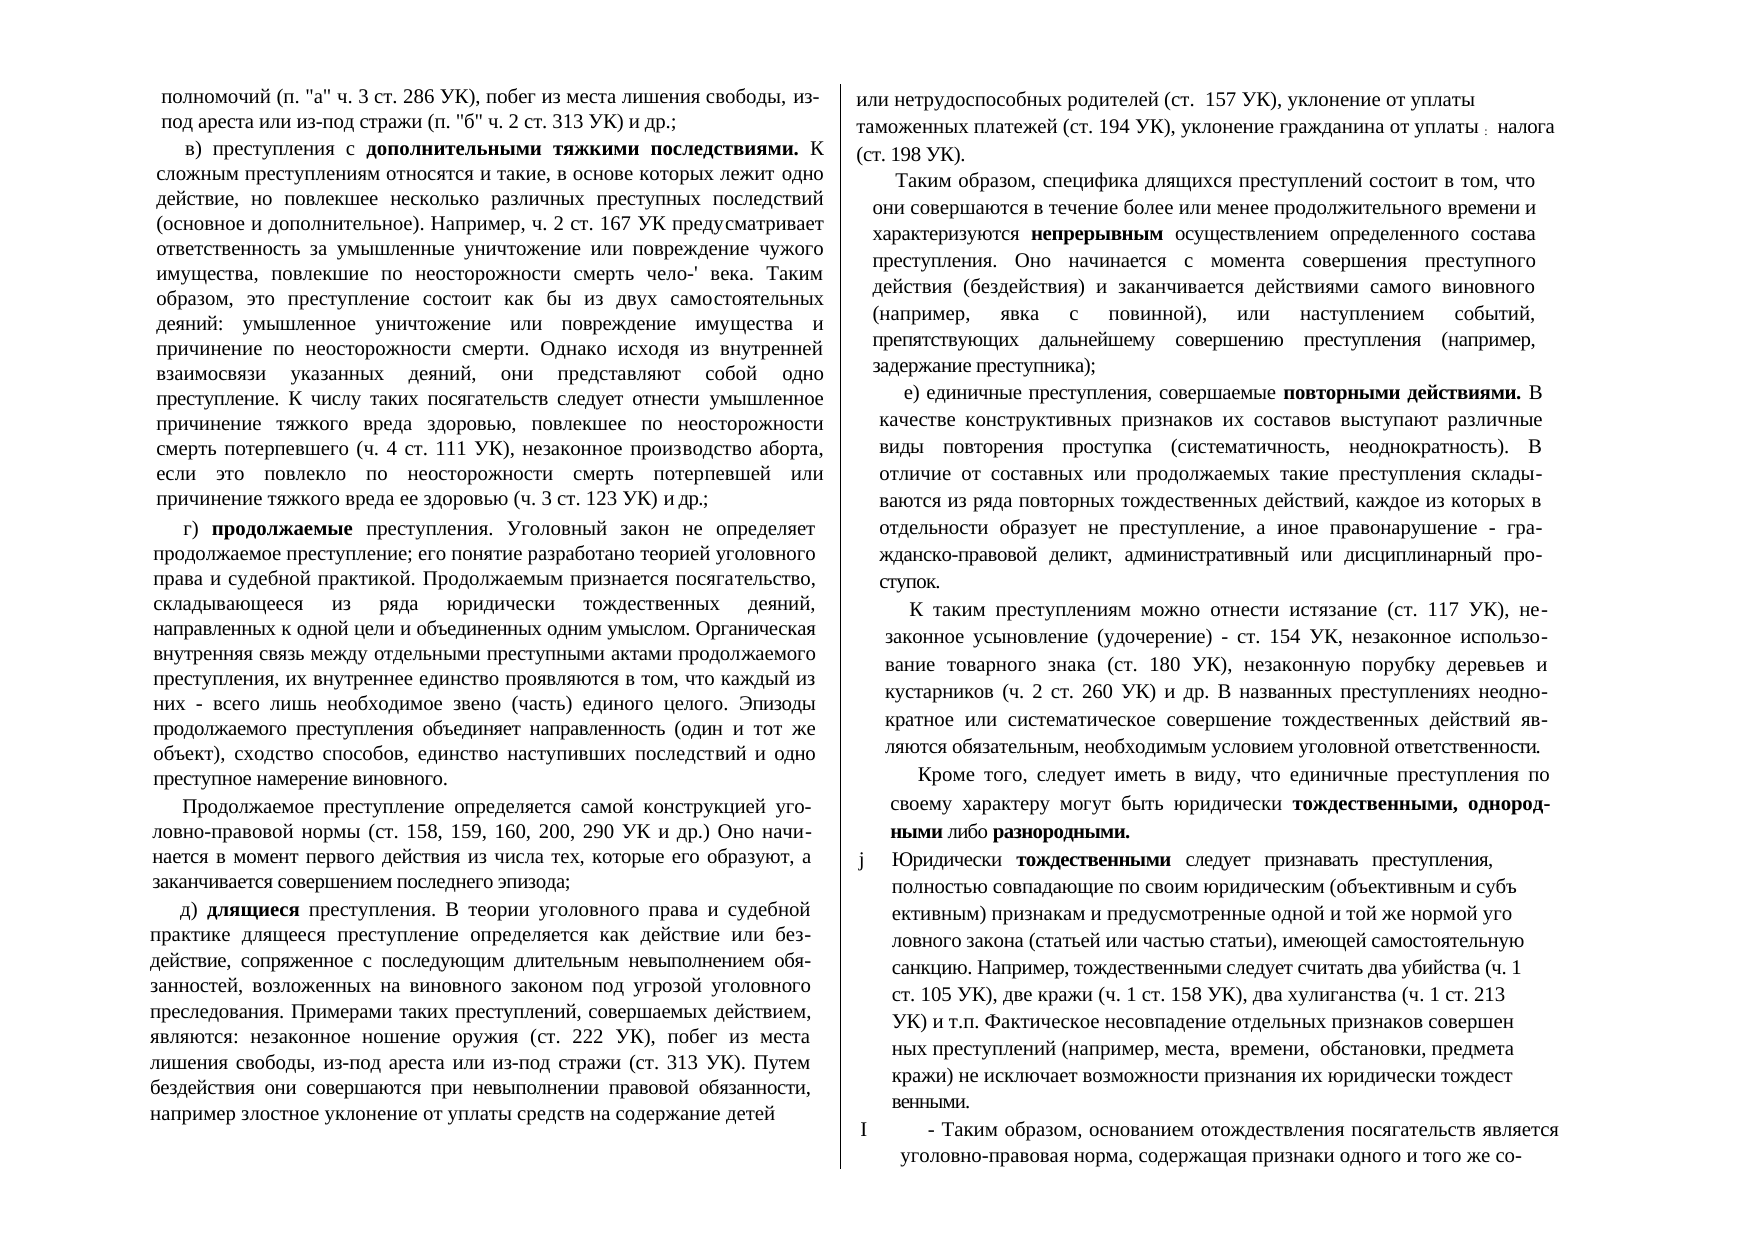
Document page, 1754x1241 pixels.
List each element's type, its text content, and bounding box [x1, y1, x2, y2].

text д) длящиеся преступления. В теории уголовного права и судебной практике длящееся преступление определяется как действие или бездействие, сопряженное с последующим длительным невыполнением обязанностей, возложенных на виновного законом под угрозой уголовного преследования. Примерами таких преступлений, совершаемых действием, являются: незаконное ношение оружия (ст. 222 УК), побег из места лишения свободы, из-под ареста или из-под стражи (ст. 313 УК). Путем бездействия они совершаются при невыполнении правовой обязанности, например злостное уклонение от уплаты средств на содержание детей [150, 896, 811, 1125]
text j Юридически тождественными следует признавать преступления, полностью совпадающие по своим юридическим (объективным и субъ ективным) признакам и предусмотренные одной и той же нормой уго ловного закона (статьей или частью статьи), имеющей самостоятельную санкцию. Например, тождественными следует считать два убийства (ч. 1 ст. 105 УК), две кражи (ч. 1 ст. 158 УК), два хулиганства (ч. 1 ст. 213 УК) и т.п. Фактическое несовпадение отдельных признаков совершен ных преступлений (например, места, времени, обстановки, предмета кражи) не исключает возможности признания их юридически тождест венными. [859, 844, 1561, 1114]
text Продолжаемое преступление определяется самой конструкцией уго-ловно-правовой нормы (ст. 158, 159, 160, 200, 290 УК и др.) Оно начинается в момент первого действия из числа тех, которые его образуют, а заканчивается совершением последнего эпизода; [152, 793, 812, 893]
text или нетрудоспособных родителей (ст. 157 УК), уклонение от уплаты таможенных платежей (ст. 194 УК), уклонение гражданина от уплаты : налога (ст. 198 УК). [856, 84, 1561, 166]
text I - Таким образом, основанием отождествления посягательств является уголовно-правовая норма, содержащая признаки одного и того же со- [860, 1114, 1561, 1168]
text в) преступления с дополнительными тяжкими последствиями. К сложным преступлениям относятся и такие, в основе которых лежит одно действие, но повлекшее несколько различных преступных последствий (основное и дополнительное). Например, ч. 2 ст. 167 УК предусматривает ответственность за умышленные уничтожение или повреждение чужого имущества, повлекшие по неосторожности смерть чело-' века. Таким образом, это преступление состоит как бы из двух самостоятельных деяний: умышленное уничтожение или повреждение имущества и причинение по неосторожности смерти. Однако исходя из внутренней взаимосвязи указанных деяний, они представляют собой одно преступление. К числу таких посягательств следует отнести умышленное причинение тяжкого вреда здоровью, повлекшее по неосторожности смерть потерпевшего (ч. 4 ст. 111 УК), незаконное производство аборта, если это повлекло по неосторожности смерть потерпевшей или причинение тяжкого вреда ее здоровью (ч. 3 ст. 123 УК) и др.; [156, 135, 824, 510]
text полномочий (п. "а" ч. 3 ст. 286 УК), побег из места лишения свободы, из-под ареста или из-под стражи (п. "б" ч. 2 ст. 313 УК) и др.; [161, 84, 819, 134]
text Кроме того, следует иметь в виду, что единичные преступления по своему характеру могут быть юридически тождественными, однородными либо разнородными. [890, 759, 1550, 844]
text Таким образом, специфика длящихся преступлений состоит в том, что они совершаются в течение более или менее продолжительного времени и характеризуются непрерывным осуществлением определенного состава преступления. Оно начинается с момента совершения преступного действия (бездействия) и заканчивается действиями самого виновного (например, явка с повинной), или наступлением событий, препятствующих дальнейшему совершению преступления (например, задержание преступника); [872, 166, 1536, 378]
text е) единичные преступления, совершаемые повторными действиями. В качестве конструктивных признаков их составов выступают различные виды повторения проступка (систематичность, неоднократность). В отличие от составных или продолжаемых такие преступления складываются из ряда повторных тождественных действий, каждое из которых в отдельности образует не преступление, а иное правонарушение - гражданско-правовой деликт, административный или дисциплинарный проступок. [879, 378, 1542, 594]
text г) продолжаемые преступления. Уголовный закон не определяет продолжаемое преступление; его понятие разработано теорией уголовного права и судебной практикой. Продолжаемым признается посягательство, складывающееся из ряда юридически тождественных деяний, направленных к одной цели и объединенных одним умыслом. Органическая внутренняя связь между отдельными преступными актами продолжаемого преступления, их внутреннее единство проявляются в том, что каждый из них - всего лишь необходимое звено (часть) единого целого. Эпизоды продолжаемого преступления объединяет направленность (один и тот же объект), сходство способов, единство наступивших последствий и одно преступное намерение виновного. [153, 516, 816, 791]
text К таким преступлениям можно отнести истязание (ст. 117 УК), незаконное усыновление (удочерение) - ст. 154 УК, незаконное использование товарного знака (ст. 180 УК), незаконную порубку деревьев и кустарников (ч. 2 ст. 260 УК) и др. В названных преступлениях неоднократное или систематическое совершение тождественных действий являются обязательным, необходимым условием уголовной ответственности. [885, 594, 1548, 759]
